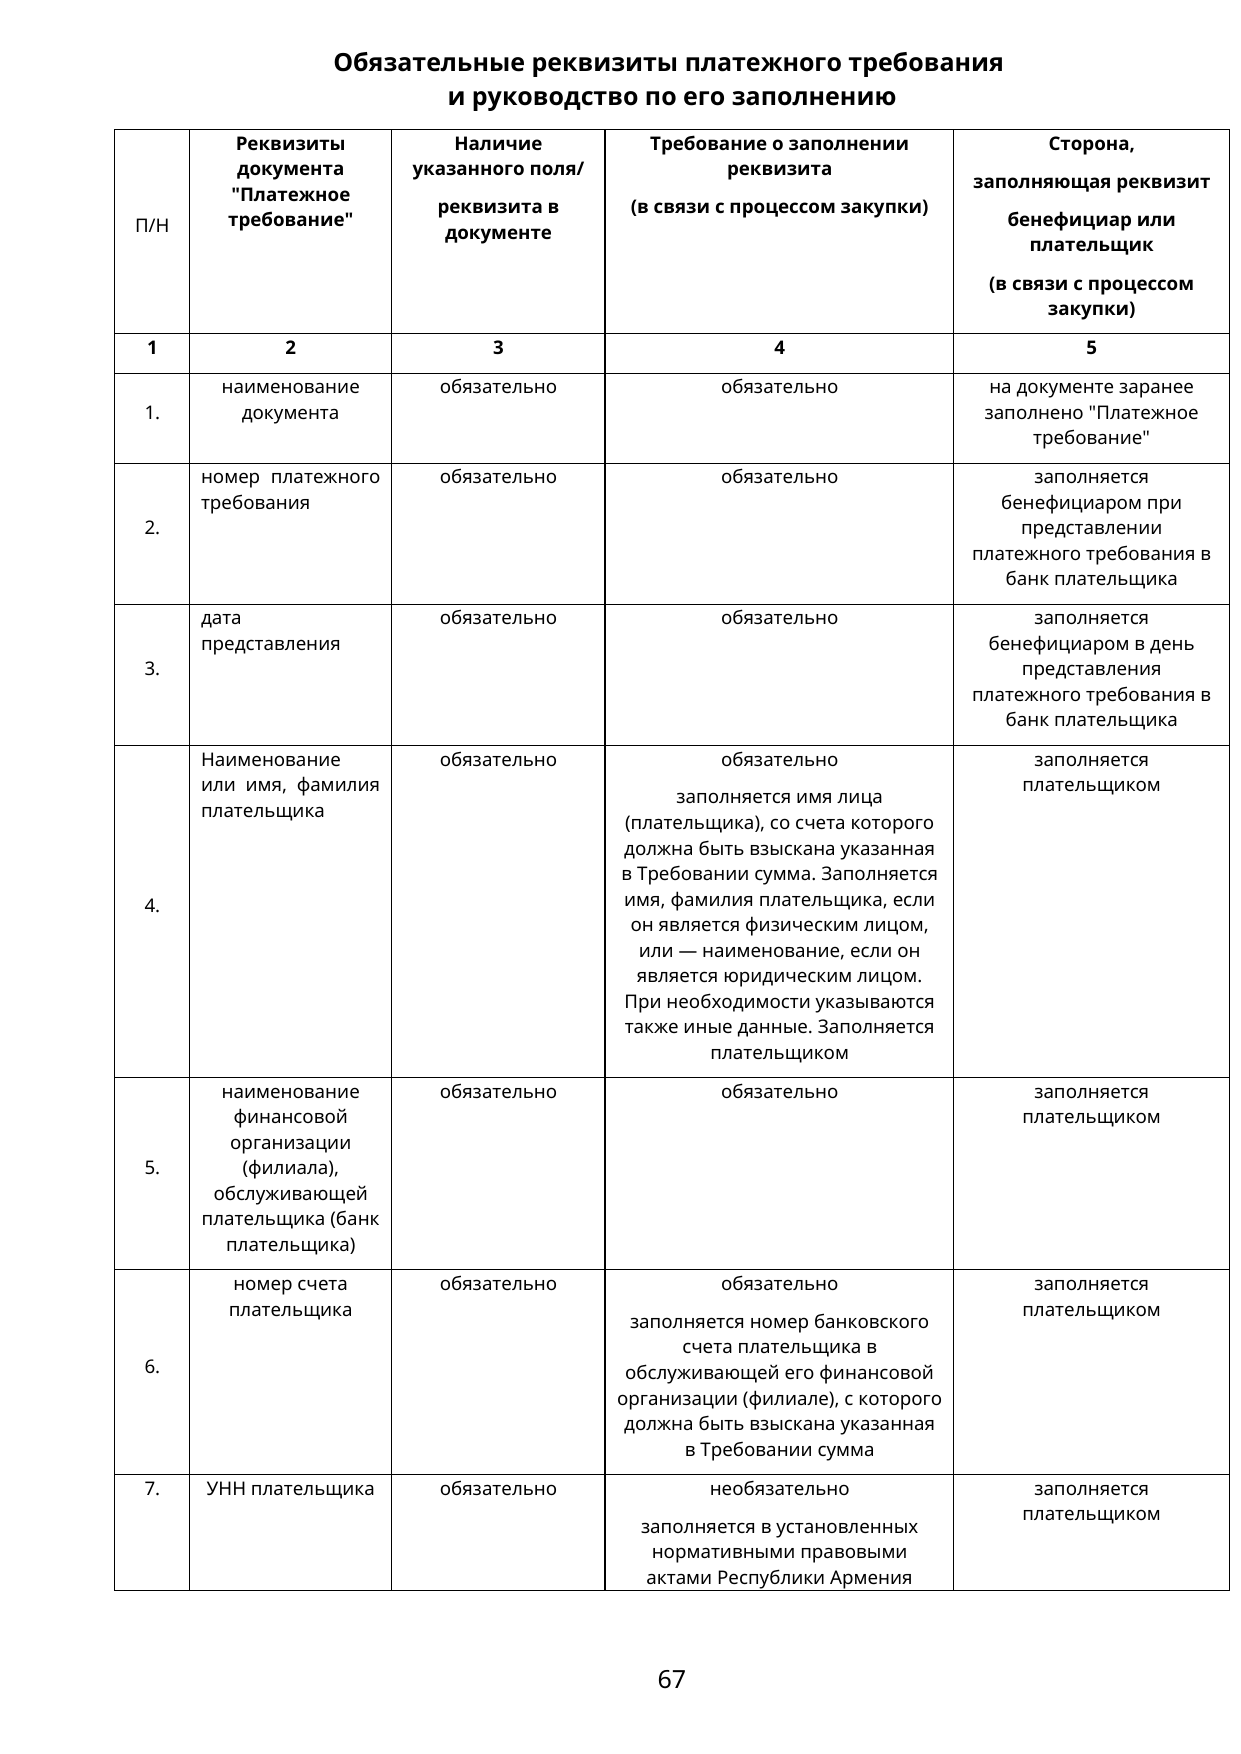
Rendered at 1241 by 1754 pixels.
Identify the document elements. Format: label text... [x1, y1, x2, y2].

text Обязательные реквизиты платежного требования и руководство по его заполнению [207, 44, 1137, 112]
table_cell 4 [606, 334, 953, 372]
table_cell обязательно заполняется имя лица (плательщика), со счета которого должна быть взыскана указанная в Требовании сумма. Заполняется имя, фамилия плательщика, если он является физическим лицом, или — наименование, если он является юридическим лицом. При необходимости указываются также иные данные. Заполняется плательщиком [606, 746, 953, 1077]
table_cell обязательно [606, 605, 953, 745]
table_header Реквизиты документа "Платежное требование" [190, 130, 391, 333]
table_cell 1. [115, 374, 189, 462]
table_cell номер счета плательщика [190, 1270, 391, 1474]
table_cell 3. [115, 605, 189, 745]
table_cell 5. [115, 1078, 189, 1269]
table_cell обязательно [392, 374, 604, 462]
table_cell на документе заранее заполнено "Платежное требование" [954, 374, 1229, 462]
table_cell наименование финансовой организации (филиала), обслуживающей плательщика (банк плательщика) [190, 1078, 391, 1269]
table_cell обязательно [392, 1270, 604, 1474]
table_cell наименование документа [190, 374, 391, 462]
table_cell 1 [115, 334, 189, 372]
table_cell обязательно заполняется номер банковского счета плательщика в обслуживающей его финансовой организации (филиале), с которого должна быть взыскана указанная в Требовании сумма [606, 1270, 953, 1474]
table_header П/Н [115, 130, 189, 333]
table_cell обязательно [606, 374, 953, 462]
table_cell заполняется бенефициаром при представлении платежного требования в банк плательщика [954, 464, 1229, 604]
table_cell УНН плательщика [190, 1475, 391, 1589]
table_cell 7. [115, 1475, 189, 1589]
table_cell обязательно [392, 464, 604, 604]
table_cell обязательно [392, 605, 604, 745]
table_cell 4. [115, 746, 189, 1077]
table_cell заполняется плательщиком [954, 1475, 1229, 1589]
table_cell заполняется плательщиком [954, 1270, 1229, 1474]
table_cell обязательно [392, 746, 604, 1077]
table_cell обязательно [606, 1078, 953, 1269]
table_header Сторона, заполняющая реквизит бенефициар или плательщик (в связи с процессом закупки) [954, 130, 1229, 333]
table_header Требование о заполнении реквизита (в связи с процессом закупки) [606, 130, 953, 333]
table_header Наличие указанного поля/ реквизита в документе [392, 130, 604, 333]
table_cell обязательно [392, 1078, 604, 1269]
table_cell заполняется бенефициаром в день представления платежного требования в банк плательщика [954, 605, 1229, 745]
table_cell номер платежного требования [190, 464, 391, 604]
table_cell дата представления [190, 605, 391, 745]
table_cell 6. [115, 1270, 189, 1474]
table_cell обязательно [606, 464, 953, 604]
table_cell 2. [115, 464, 189, 604]
table_cell 5 [954, 334, 1229, 372]
table_cell Наименование или имя, фамилия плательщика [190, 746, 391, 1077]
table_cell заполняется плательщиком [954, 1078, 1229, 1269]
table_cell заполняется плательщиком [954, 746, 1229, 1077]
table_cell 2 [190, 334, 391, 372]
table_cell 3 [392, 334, 604, 372]
table_cell обязательно [392, 1475, 604, 1589]
